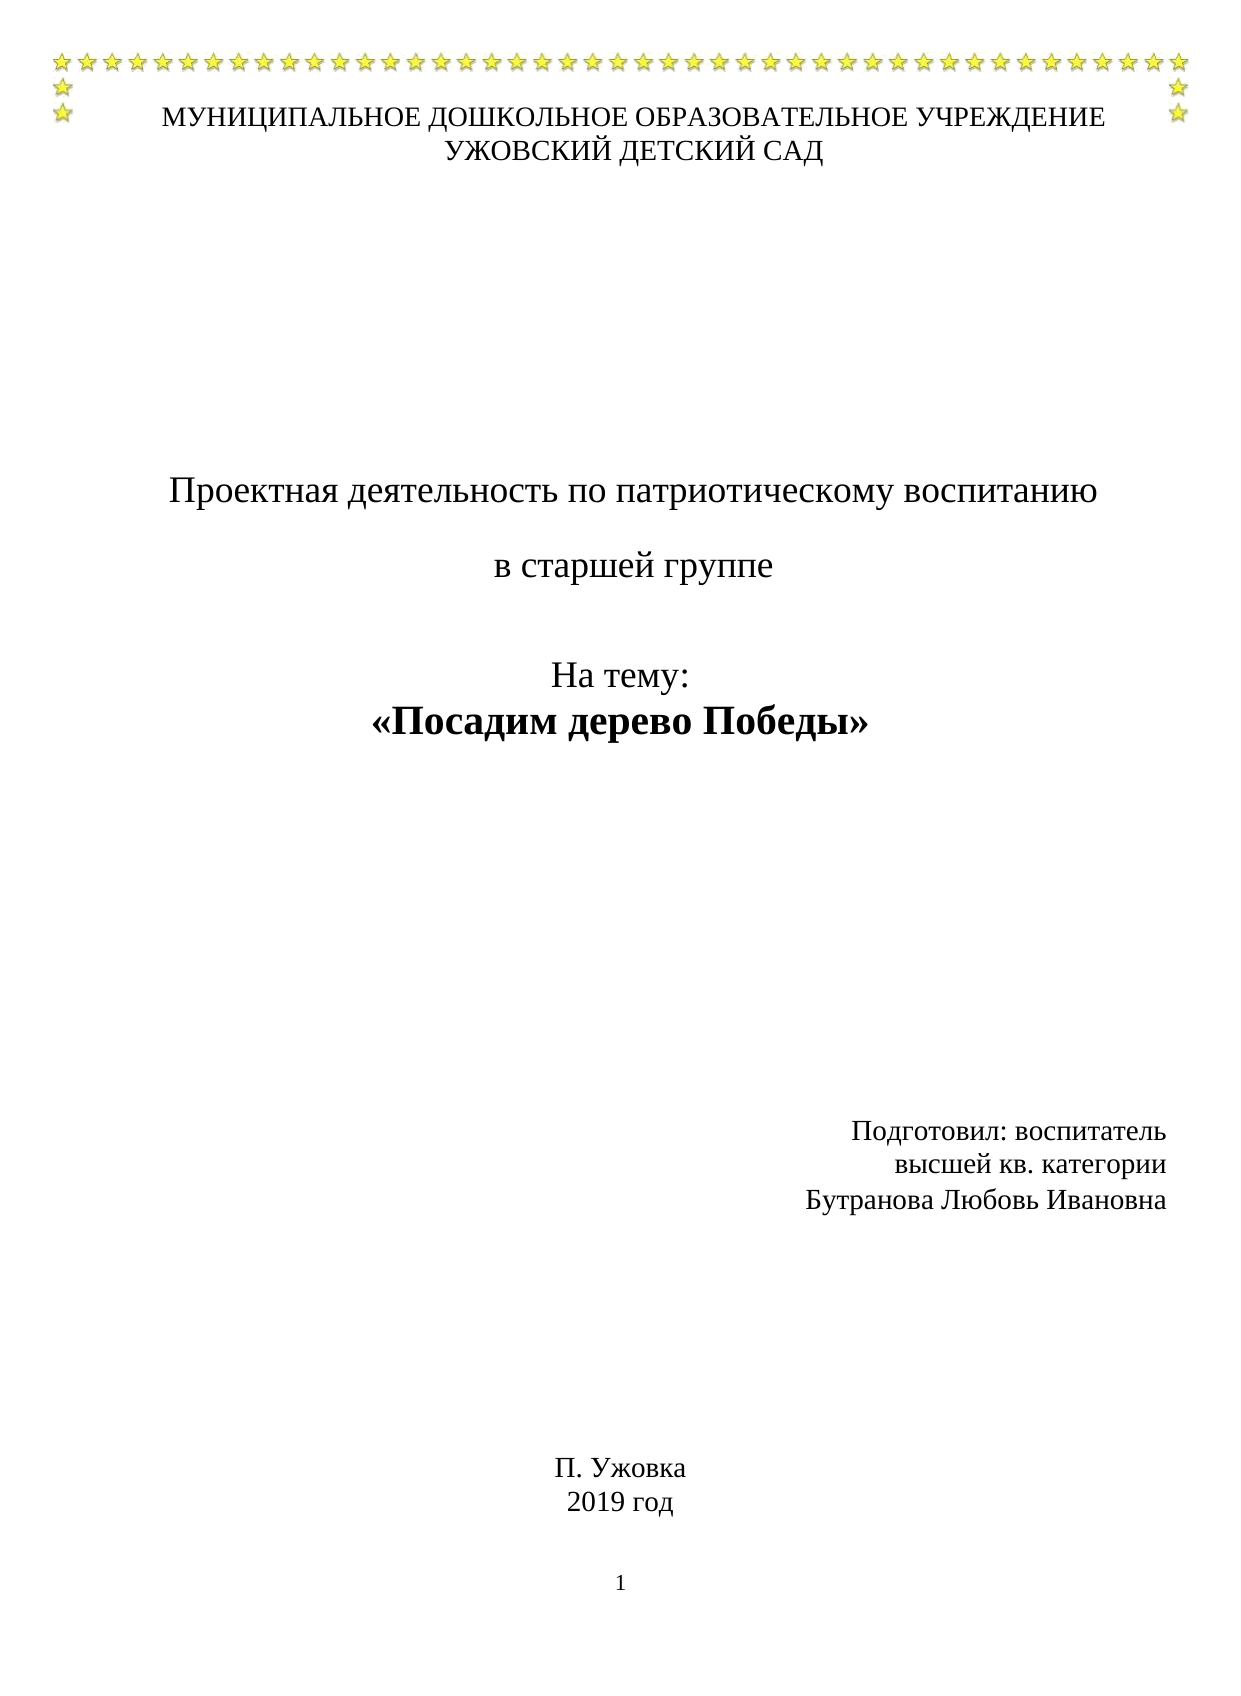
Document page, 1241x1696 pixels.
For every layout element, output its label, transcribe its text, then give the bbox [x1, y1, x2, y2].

text МУНИЦИПАЛЬНОЕ ДОШКОЛЬНОЕ ОБРАЗОВАТЕЛЬНОЕ УЧРЕЖДЕНИЕ [74, 100, 1193, 133]
text На тему: [74, 653, 1166, 696]
picture [52, 52, 1189, 72]
text «Посадим дерево Победы» [74, 696, 1166, 744]
text Бутранова Любовь Ивановна [74, 1182, 1166, 1215]
picture [52, 77, 74, 97]
text высшей кв. категории [74, 1146, 1166, 1180]
text Проектная деятельность по патриотическому воспитанию [74, 468, 1193, 511]
text в старшей группе [74, 542, 1193, 585]
text УЖОВСКИЙ ДЕТСКИЙ САД [74, 133, 1193, 166]
text Подготовил: воспитатель [74, 1113, 1166, 1146]
picture [1168, 77, 1189, 97]
picture [52, 102, 74, 123]
text П. Ужовка [74, 1450, 1166, 1484]
text 2019 год [74, 1484, 1166, 1517]
